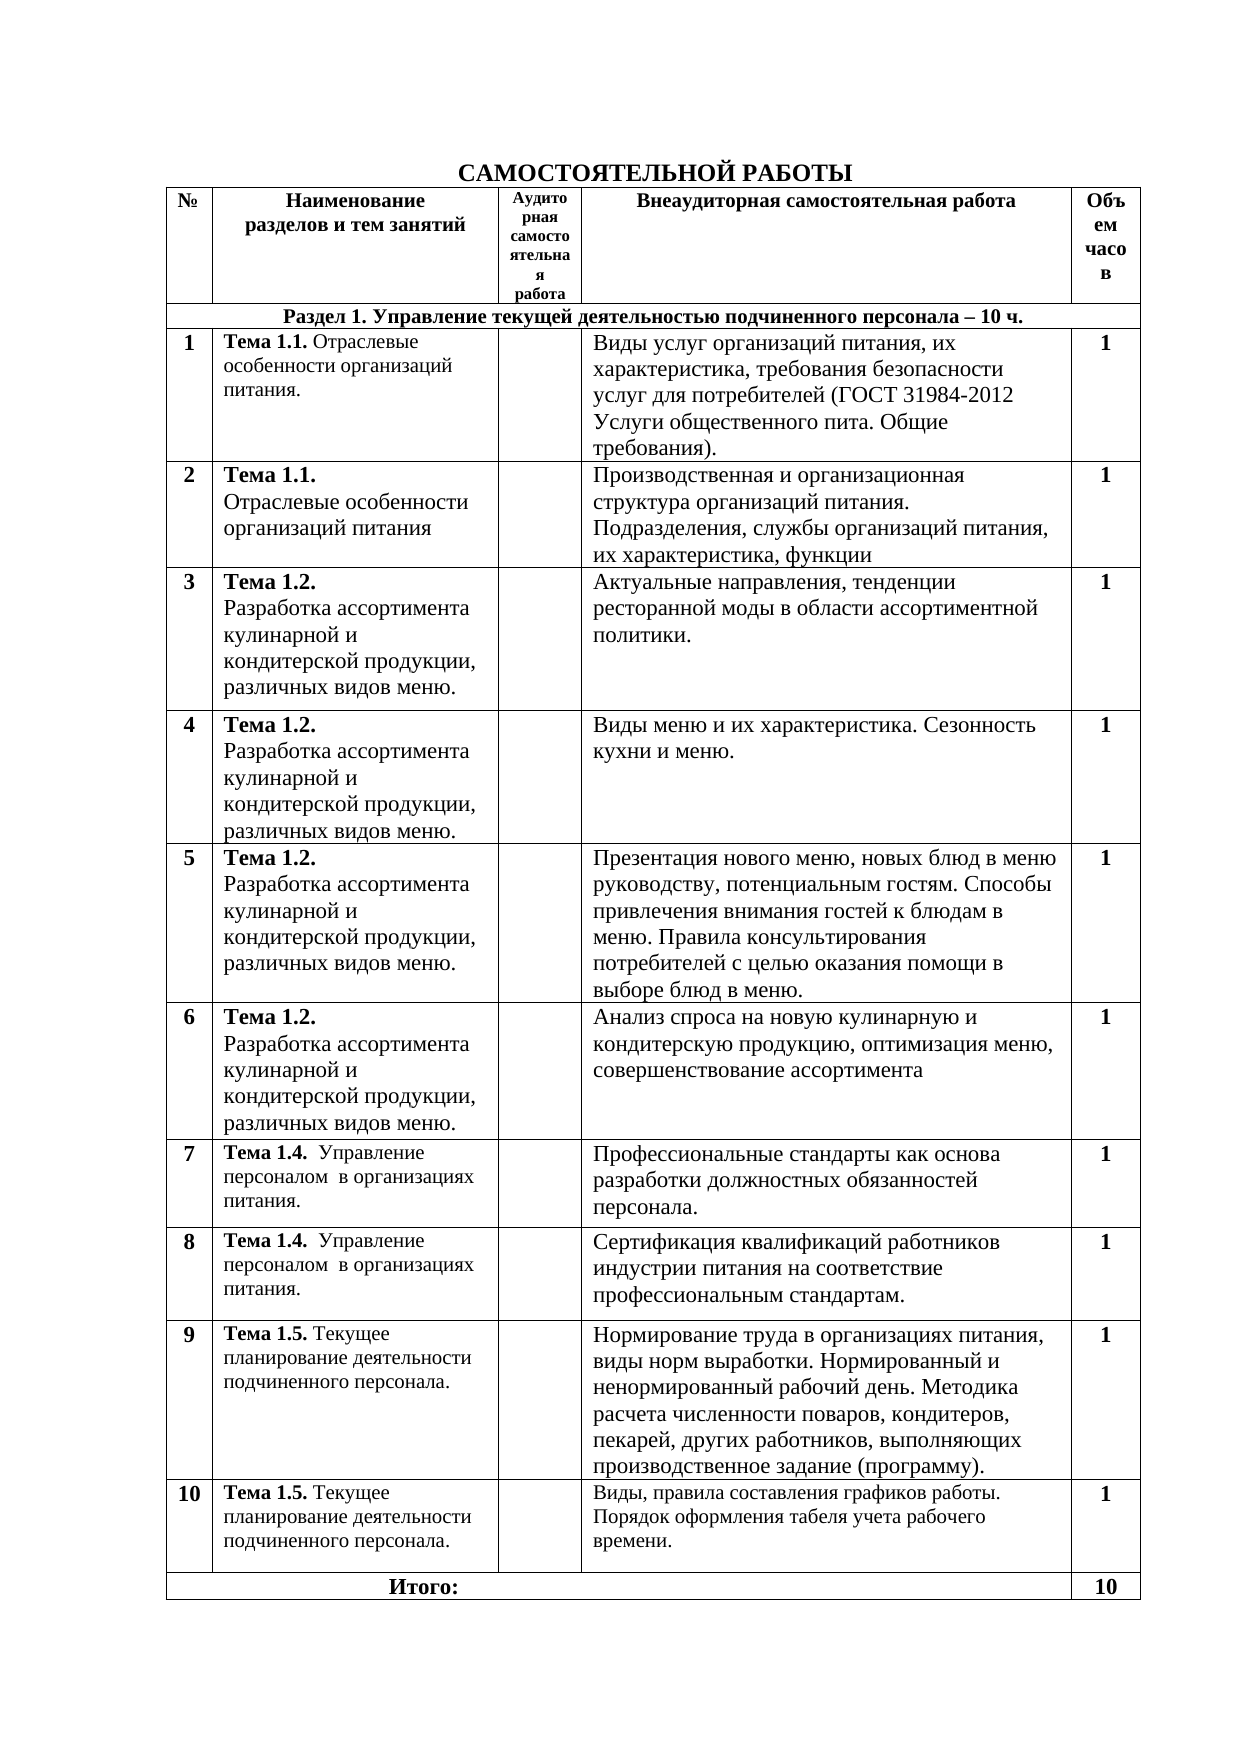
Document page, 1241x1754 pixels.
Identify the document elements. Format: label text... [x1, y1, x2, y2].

table_cell 4 [167, 711, 212, 843]
text САМОСТОЯТЕЛЬНОЙ РАБОТЫ [158, 158, 1152, 187]
table_cell [499, 1228, 581, 1320]
table_cell Профессиональные стандарты как основа разработки должностных обязанностей персонала. [582, 1140, 1071, 1227]
table_cell 1 [1072, 1480, 1140, 1572]
table_cell 5 [167, 844, 212, 1002]
table_header Наименование разделов и тем занятий [213, 188, 498, 303]
table_cell Виды услуг организаций питания, их характеристика, требования безопасности услуг для потребителей (ГОСТ 31984-2012 Услуги общественного пита. Общие требования). [582, 329, 1071, 461]
table_cell Тема 1.4. Управление персоналом в организациях питания. [213, 1140, 498, 1227]
table_cell Презентация нового меню, новых блюд в меню руководству, потенциальным гостям. Способы привлечения внимания гостей к блюдам в меню. Правила консультирования потребителей с целью оказания помощи в выборе блюд в меню. [582, 844, 1071, 1002]
table_cell 6 [167, 1003, 212, 1139]
table_cell 8 [167, 1228, 212, 1320]
table_cell [499, 1003, 581, 1139]
table_cell Тема 1.5. Текущее планирование деятельности подчиненного персонала. [213, 1480, 498, 1572]
table_cell 9 [167, 1321, 212, 1479]
table_header Внеаудиторная самостоятельная работа [582, 188, 1071, 303]
table_cell 10 [167, 1480, 212, 1572]
table_header Аудиторная самостоятельная работа [499, 188, 581, 303]
table_cell Тема 1.5. Текущее планирование деятельности подчиненного персонала. [213, 1321, 498, 1479]
table_cell 3 [167, 568, 212, 710]
table_cell Виды меню и их характеристика. Сезонность кухни и меню. [582, 711, 1071, 843]
table_cell 1 [1072, 711, 1140, 843]
table_cell [499, 568, 581, 710]
table_cell 1 [1072, 1321, 1140, 1479]
table_cell [499, 1480, 581, 1572]
table_cell Тема 1.2. Разработка ассортимента кулинарной и кондитерской продукции, различных видов меню. [213, 711, 498, 843]
table_cell Анализ спроса на новую кулинарную и кондитерскую продукцию, оптимизация меню, совершенствование ассортимента [582, 1003, 1071, 1139]
table_cell Тема 1.1. Отраслевые особенности организаций питания. [213, 329, 498, 461]
table_cell Сертификация квалификаций работников индустрии питания на соответствие профессиональным стандартам. [582, 1228, 1071, 1320]
table_cell Актуальные направления, тенденции ресторанной моды в области ассортиментной политики. [582, 568, 1071, 710]
table_cell 1 [1072, 568, 1140, 710]
table_cell [499, 711, 581, 843]
table_cell 1 [1072, 1003, 1140, 1139]
table_cell Тема 1.4. Управление персоналом в организациях питания. [213, 1228, 498, 1320]
table_cell Тема 1.2. Разработка ассортимента кулинарной и кондитерской продукции, различных видов меню. [213, 568, 498, 710]
table_cell 1 [1072, 462, 1140, 567]
table_header № [167, 188, 212, 303]
table_cell Раздел 1. Управление текущей деятельностью подчиненного персонала – 10 ч. [167, 304, 1140, 328]
table_cell Тема 1.1. Отраслевые особенности организаций питания [213, 462, 498, 567]
table_cell 1 [1072, 329, 1140, 461]
table_cell Тема 1.2. Разработка ассортимента кулинарной и кондитерской продукции, различных видов меню. [213, 844, 498, 1002]
table_cell 1 [1072, 1140, 1140, 1227]
table_cell Тема 1.2. Разработка ассортимента кулинарной и кондитерской продукции, различных видов меню. [213, 1003, 498, 1139]
table_cell 7 [167, 1140, 212, 1227]
table_cell 1 [167, 329, 212, 461]
table_header Объем часов [1072, 188, 1140, 303]
table_cell [499, 844, 581, 1002]
table_cell [499, 462, 581, 567]
table_cell 1 [1072, 844, 1140, 1002]
table_cell Нормирование труда в организациях питания, виды норм выработки. Нормированный и ненормированный рабочий день. Методика расчета численности поваров, кондитеров, пекарей, других работников, выполняющих производственное задание (программу). [582, 1321, 1071, 1479]
table_cell [499, 1140, 581, 1227]
table_cell Производственная и организационная структура организаций питания. Подразделения, службы организаций питания, их характеристика, функции [582, 462, 1071, 567]
table_cell Виды, правила составления графиков работы. Порядок оформления табеля учета рабочего времени. [582, 1480, 1071, 1572]
table_cell [499, 329, 581, 461]
table_cell 2 [167, 462, 212, 567]
table_cell Итого: [167, 1573, 1071, 1599]
table_cell [499, 1321, 581, 1479]
table_cell 1 [1072, 1228, 1140, 1320]
table_cell 10 [1072, 1573, 1140, 1599]
